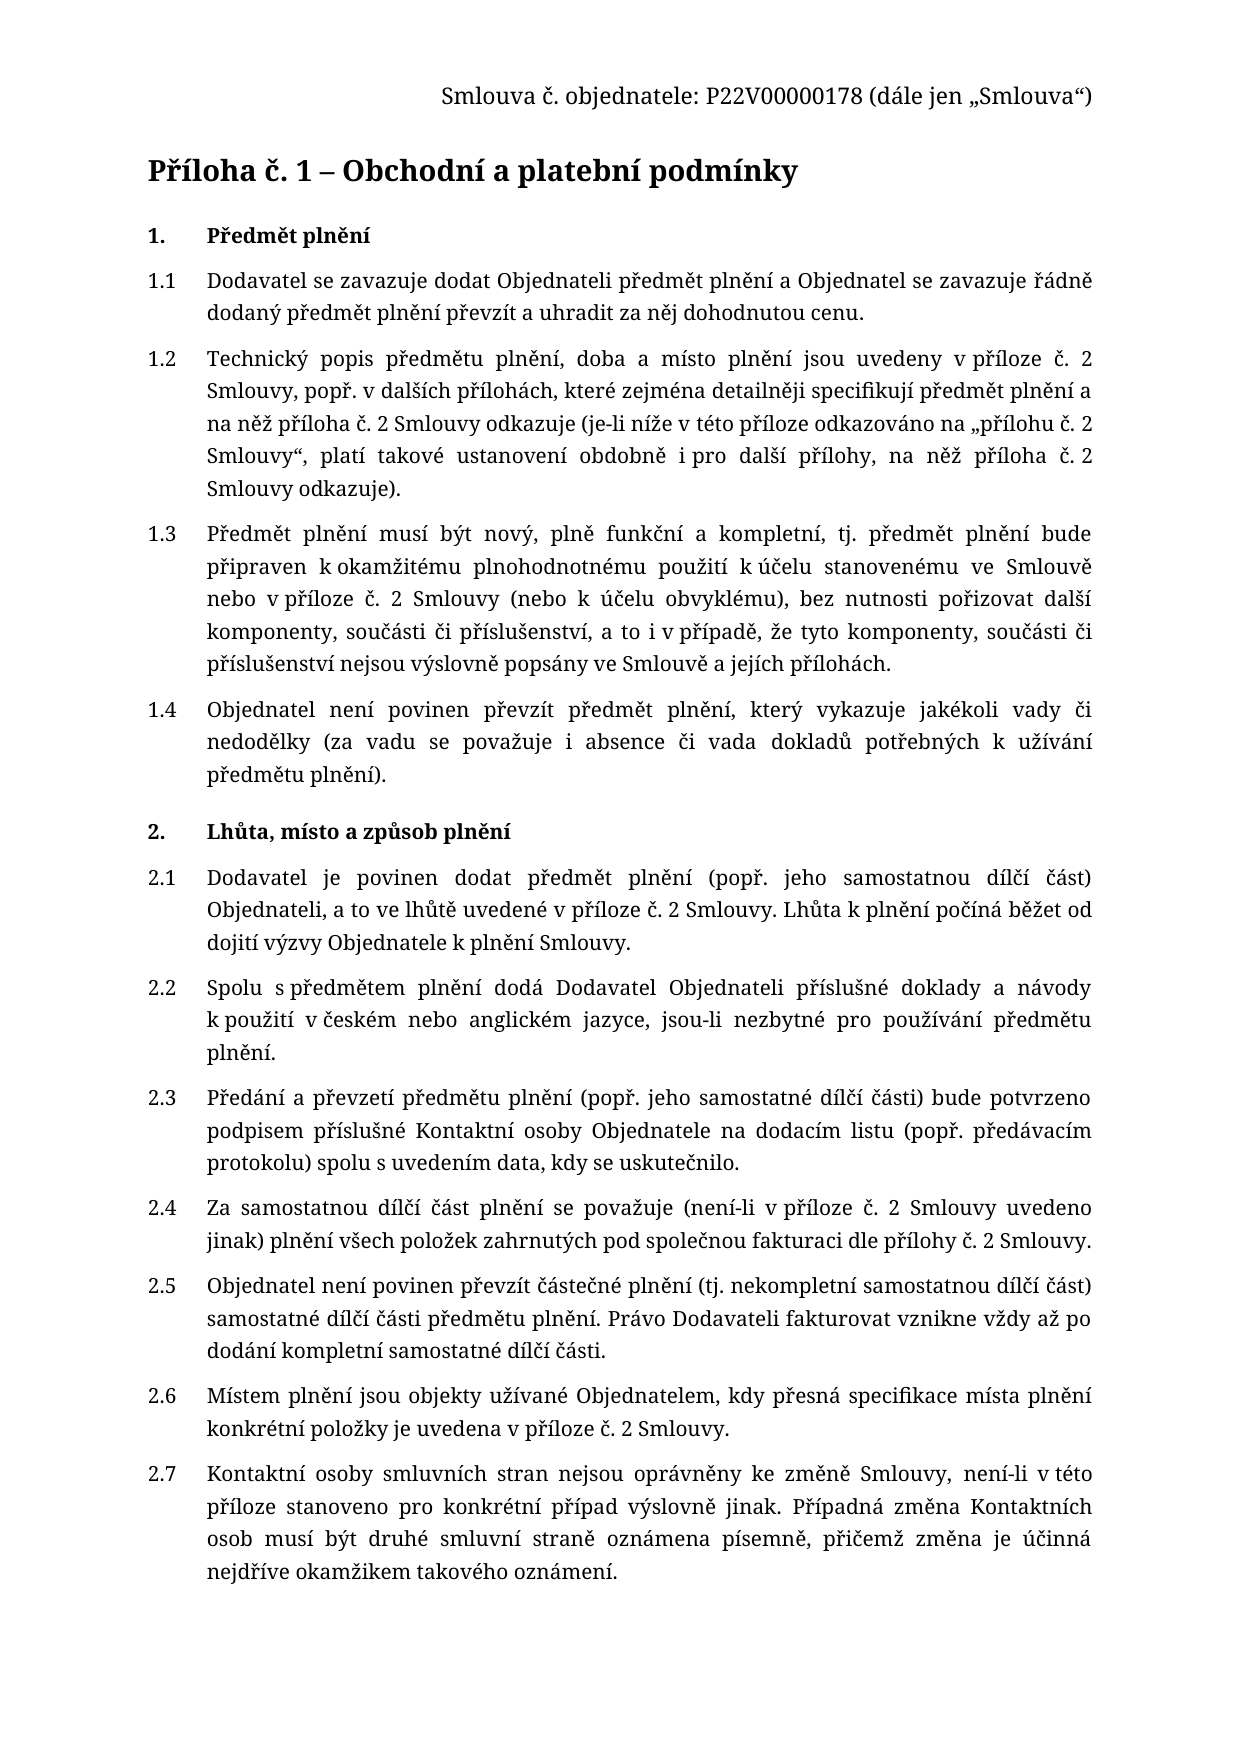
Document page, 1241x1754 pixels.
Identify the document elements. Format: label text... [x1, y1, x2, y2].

list Předmět plnění [148, 221, 1093, 249]
list Dodavatel je povinen dodat předmět plnění (popř. jeho samostatnou dílčí část) Objednateli, a to ve lhůtě uvedené v příloze č. 2 Smlouvy. Lhůta k plnění počíná běžet od dojití výzvy Objednatele k plnění Smlouvy. [148, 863, 1093, 956]
list Objednatel není povinen převzít částečné plnění (tj. nekompletní samostatnou dílčí část) samostatné dílčí části předmětu plnění. Právo Dodavateli fakturovat vznikne vždy až po dodání kompletní samostatné dílčí části. [148, 1271, 1093, 1365]
text Příloha č. 1 – Obchodní a platební podmínky [148, 150, 1093, 190]
list Dodavatel se zavazuje dodat Objednateli předmět plnění a Objednatel se zavazuje řádně dodaný předmět plnění převzít a uhradit za něj dohodnutou cenu. [148, 266, 1093, 327]
list Místem plnění jsou objekty užívané Objednatelem, kdy přesná specifikace místa plnění konkrétní položky je uvedena v příloze č. 2 Smlouvy. [148, 1382, 1093, 1443]
list Za samostatnou dílčí část plnění se považuje (není-li v příloze č. 2 Smlouvy uvedeno jinak) plnění všech položek zahrnutých pod společnou fakturaci dle přílohy č. 2 Smlouvy. [148, 1193, 1093, 1254]
list Předání a převzetí předmětu plnění (popř. jeho samostatné dílčí části) bude potvrzeno podpisem příslušné Kontaktní osoby Objednatele na dodacím listu (popř. předávacím protokolu) spolu s uvedením data, kdy se uskutečnilo. [148, 1083, 1093, 1177]
list Kontaktní osoby smluvních stran nejsou oprávněny ke změně Smlouvy, není-li v této příloze stanoveno pro konkrétní případ výslovně jinak. Případná změna Kontaktních osob musí být druhé smluvní straně oznámena písemně, přičemž změna je účinná nejdříve okamžikem takového oznámení. [148, 1459, 1093, 1586]
list Předmět plnění musí být nový, plně funkční a kompletní, tj. předmět plnění bude připraven k okamžitému plnohodnotnému použití k účelu stanovenému ve Smlouvě nebo v příloze č. 2 Smlouvy (nebo k účelu obvyklému), bez nutnosti pořizovat další komponenty, součásti či příslušenství, a to i v případě, že tyto komponenty, součásti či příslušenství nejsou výslovně popsány ve Smlouvě a jejích přílohách. [148, 519, 1093, 678]
list Technický popis předmětu plnění, doba a místo plnění jsou uvedeny v příloze č. 2 Smlouvy, popř. v dalších přílohách, které zejména detailněji specifikují předmět plnění a na něž příloha č. 2 Smlouvy odkazuje (je-li níže v této příloze odkazováno na „přílohu č. 2 Smlouvy“, platí takové ustanovení obdobně i pro další přílohy, na něž příloha č. 2 Smlouvy odkazuje). [148, 344, 1093, 502]
list Spolu s předmětem plnění dodá Dodavatel Objednateli příslušné doklady a návody k použití v českém nebo anglickém jazyce, jsou-li nezbytné pro používání předmětu plnění. [148, 973, 1093, 1067]
list Objednatel není povinen převzít předmět plnění, který vykazuje jakékoli vady či nedodělky (za vadu se považuje i absence či vada dokladů potřebných k užívání předmětu plnění). [148, 695, 1093, 788]
list Lhůta, místo a způsob plnění [148, 817, 1093, 846]
